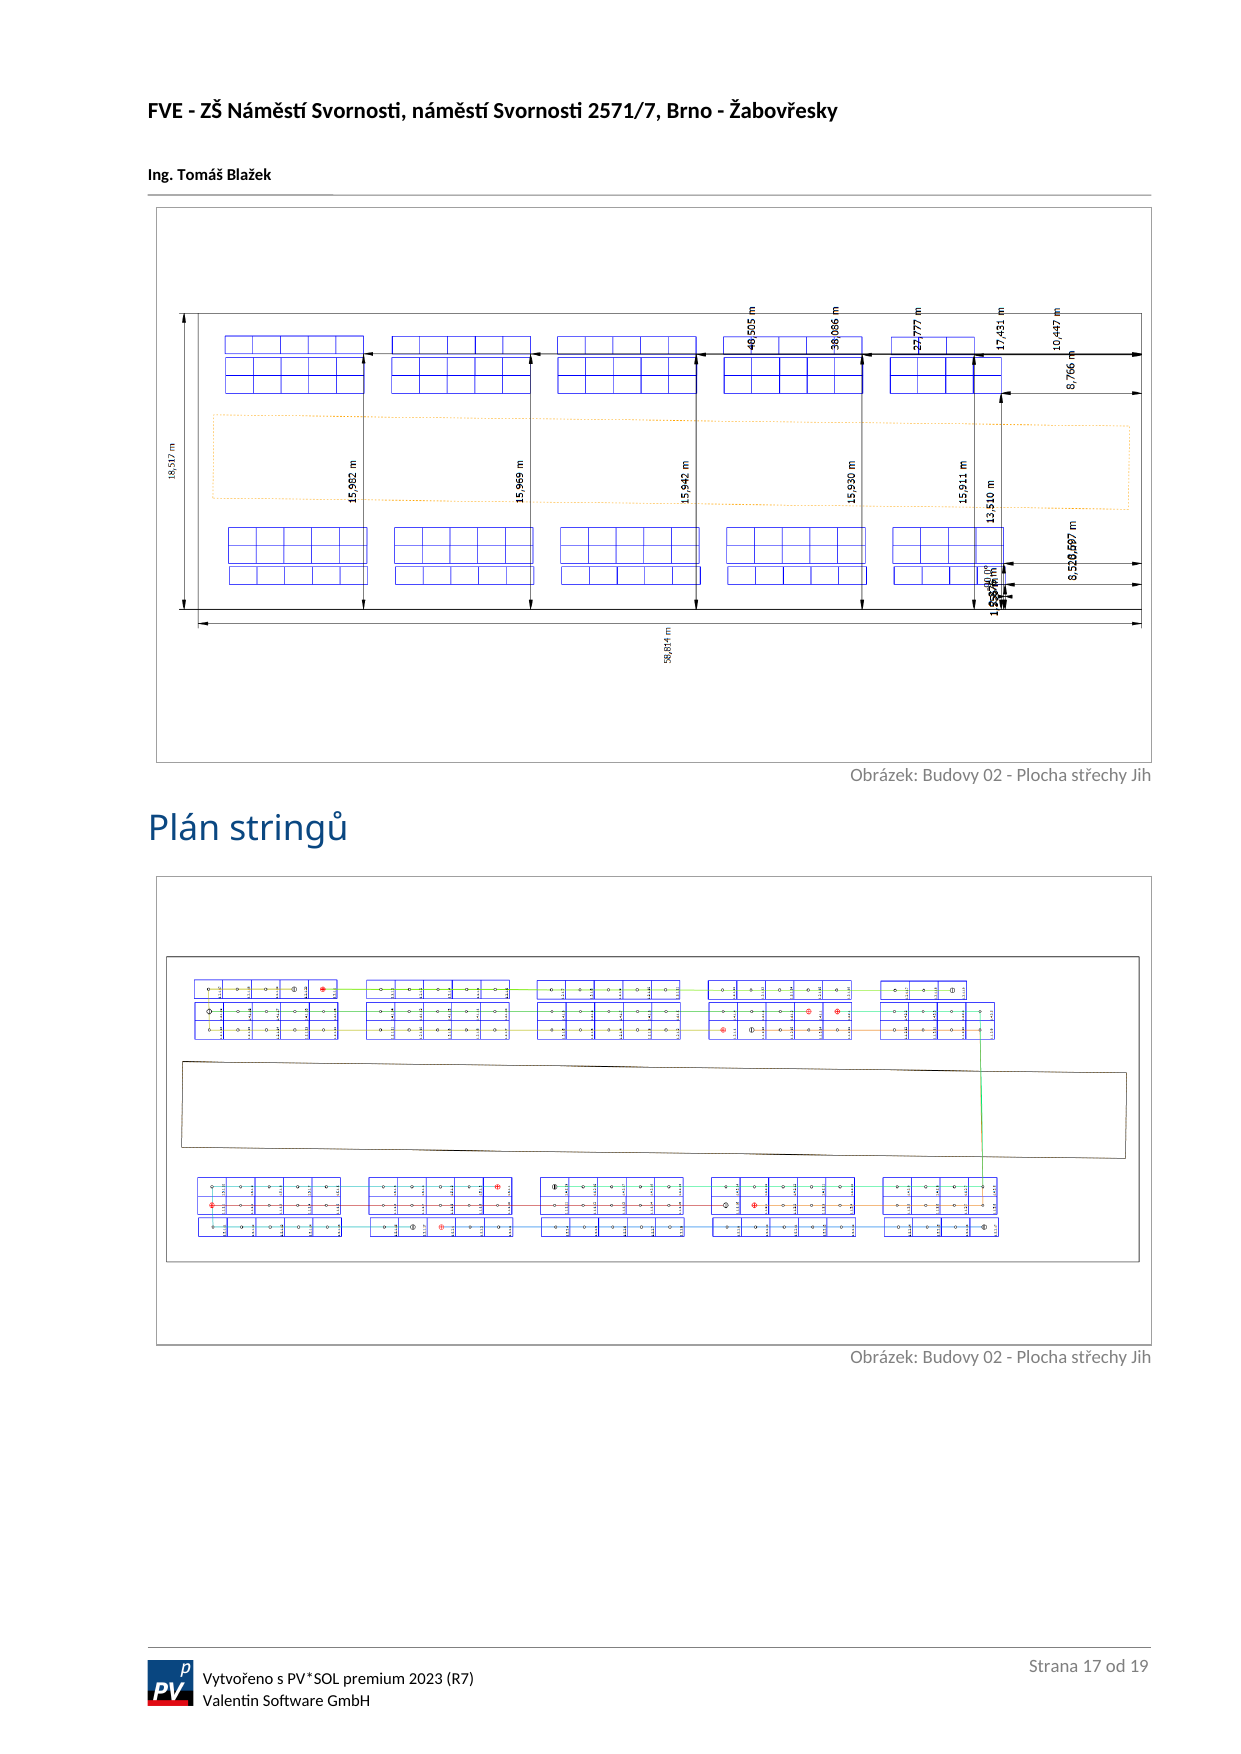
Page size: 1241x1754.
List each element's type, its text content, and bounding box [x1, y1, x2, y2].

subtitle Plán stringů [148, 802, 1152, 851]
picture [157, 877, 1151, 1344]
text Obrázek: Budovy 02 - Plocha střechy Jih [148, 1346, 1152, 1368]
text Obrázek: Budovy 02 - Plocha střechy Jih [148, 763, 1152, 786]
picture [157, 208, 1151, 762]
picture [147, 1660, 194, 1706]
